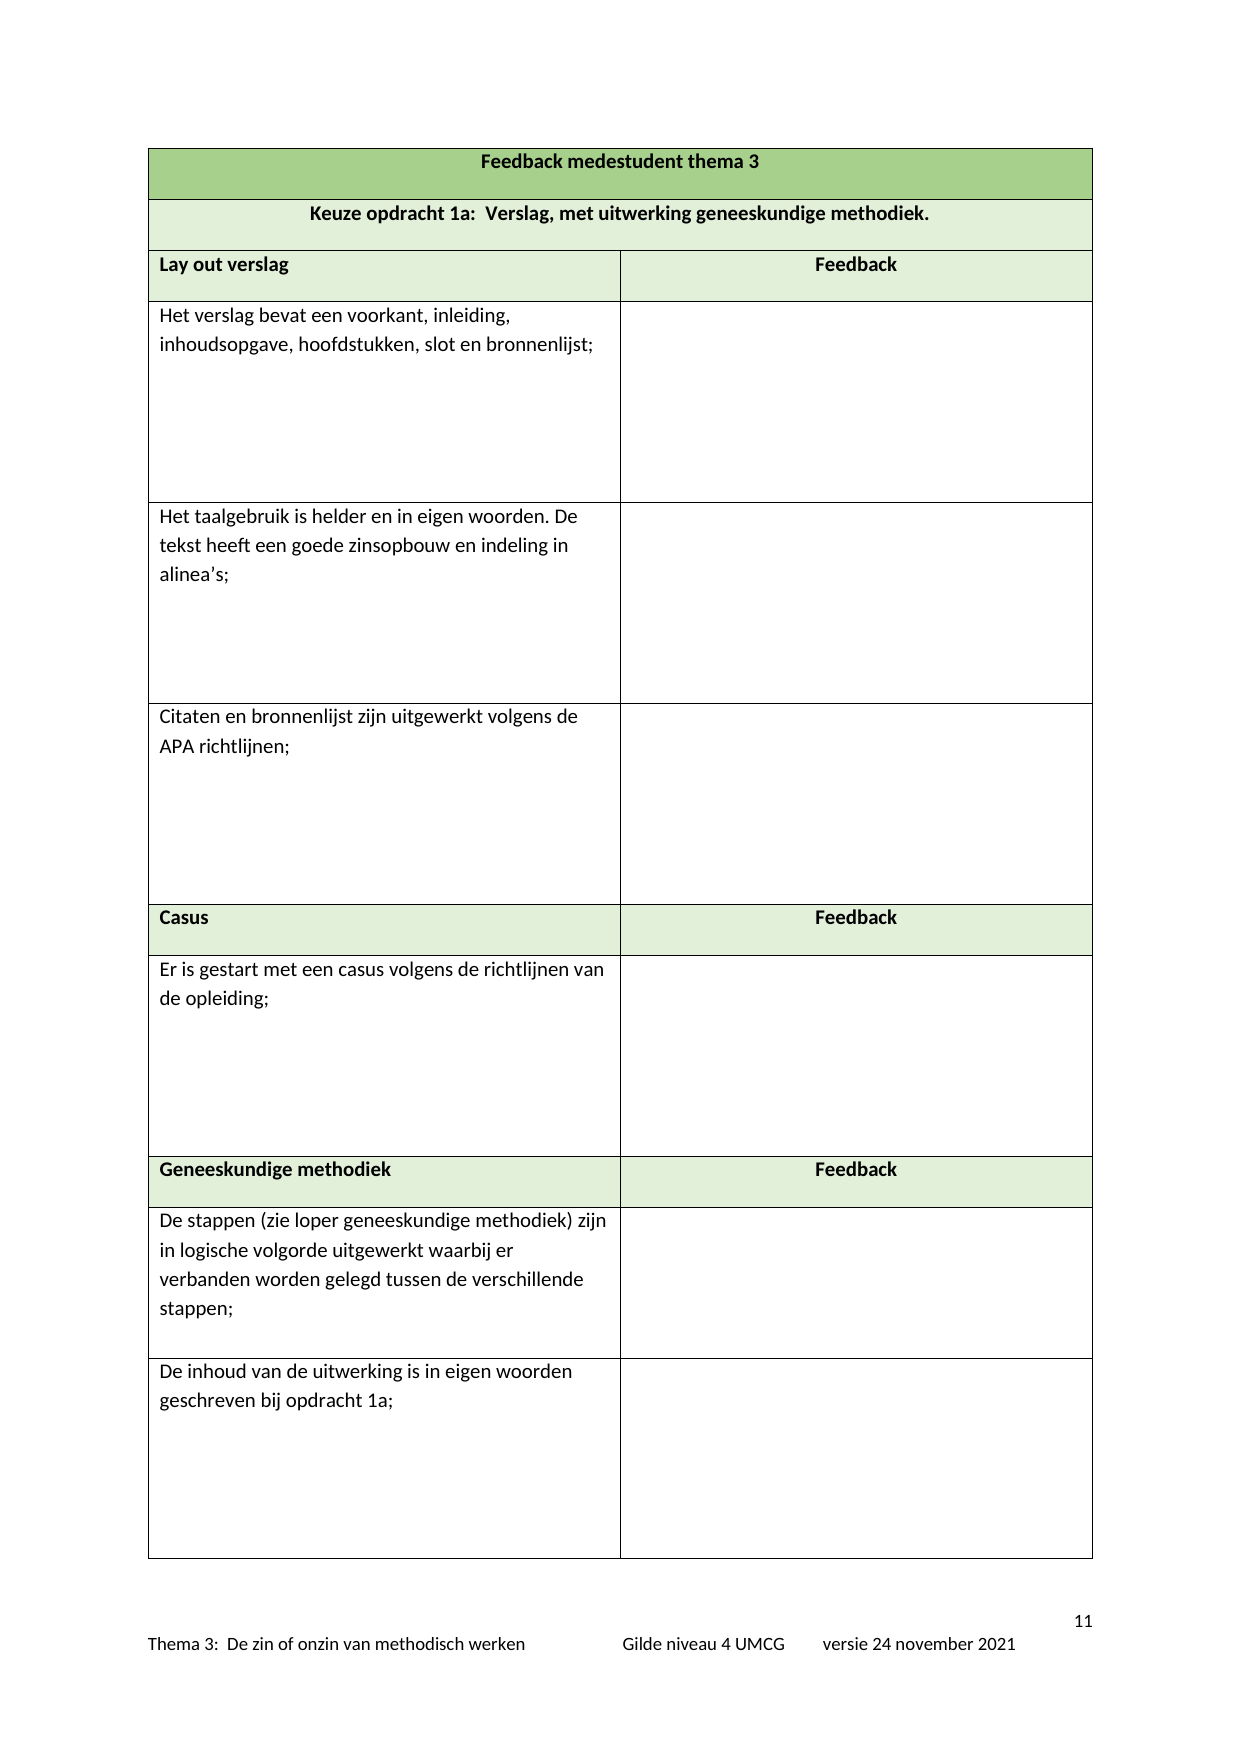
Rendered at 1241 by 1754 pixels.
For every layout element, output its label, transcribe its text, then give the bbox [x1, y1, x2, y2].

table_cell Keuze opdracht 1a: Verslag, met uitwerking geneeskundige methodiek. [149, 200, 1092, 250]
table_cell [621, 503, 1092, 703]
table_cell [621, 302, 1092, 502]
table_header Feedback medestudent thema 3 [149, 149, 1092, 199]
table_cell [621, 956, 1092, 1156]
table_cell De inhoud van de uitwerking is in eigen woorden geschreven bij opdracht 1a; [149, 1359, 620, 1558]
table_cell Lay out verslag [149, 251, 620, 301]
table_cell Feedback [621, 905, 1092, 955]
table_cell [621, 704, 1092, 903]
table_cell Het verslag bevat een voorkant, inleiding, inhoudsopgave, hoofdstukken, slot en bronnenlijst; [149, 302, 620, 502]
table_cell Geneeskundige methodiek [149, 1157, 620, 1207]
table_cell De stappen (zie loper geneeskundige methodiek) zijn in logische volgorde uitgewerkt waarbij er verbanden worden gelegd tussen de verschillende stappen; [149, 1208, 620, 1357]
table_cell Citaten en bronnenlijst zijn uitgewerkt volgens de APA richtlijnen; [149, 704, 620, 903]
table_cell Casus [149, 905, 620, 955]
table_cell Feedback [621, 1157, 1092, 1207]
table_cell [621, 1208, 1092, 1357]
table_cell Feedback [621, 251, 1092, 301]
table_cell Er is gestart met een casus volgens de richtlijnen van de opleiding; [149, 956, 620, 1156]
table_cell [621, 1359, 1092, 1558]
table_cell Het taalgebruik is helder en in eigen woorden. De tekst heeft een goede zinsopbouw en indeling in alinea’s; [149, 503, 620, 703]
